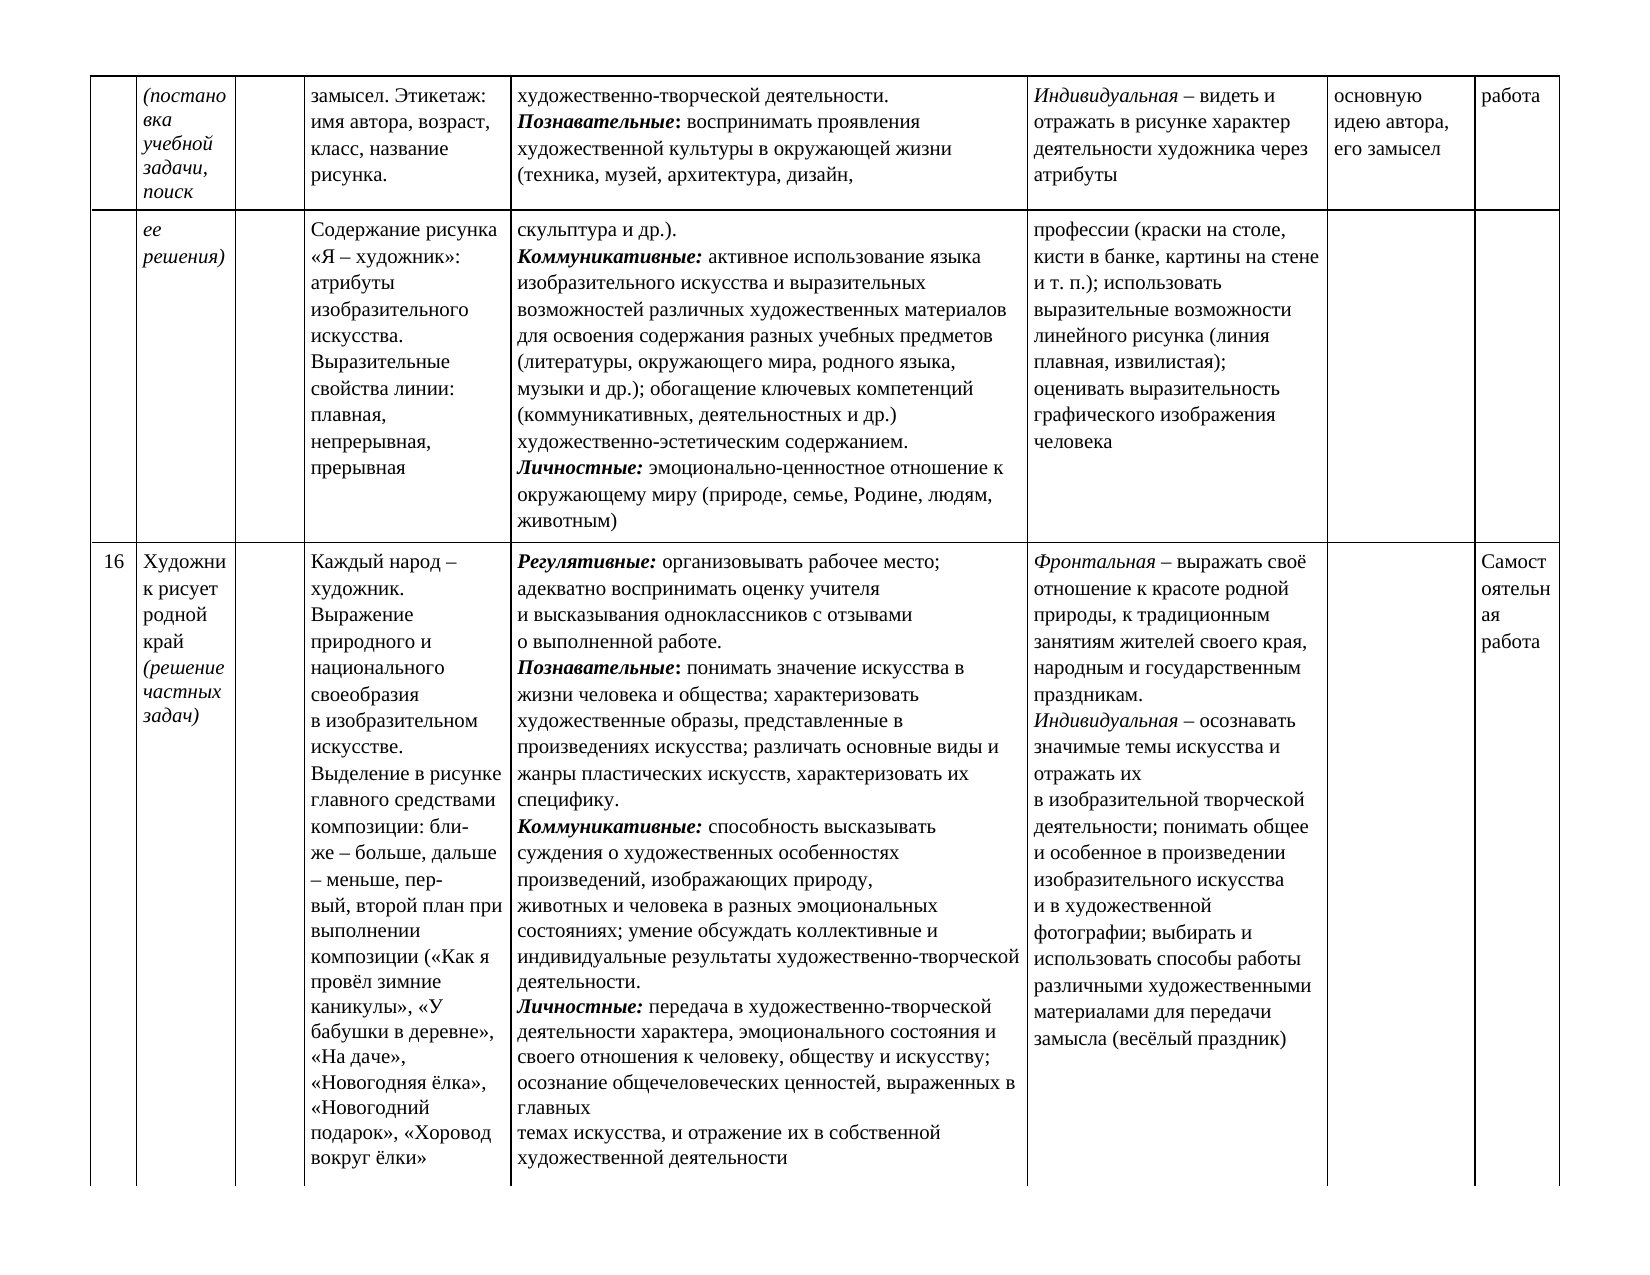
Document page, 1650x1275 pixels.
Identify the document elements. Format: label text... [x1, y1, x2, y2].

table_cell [305, 77, 510, 209]
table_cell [137, 543, 235, 1186]
table_cell [1328, 543, 1474, 1186]
table_cell [236, 77, 304, 209]
table_cell [236, 211, 304, 541]
table_cell [1476, 211, 1559, 541]
table_cell [1328, 211, 1474, 541]
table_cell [137, 77, 235, 209]
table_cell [512, 543, 1027, 1186]
table_cell [91, 210, 136, 541]
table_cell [1476, 543, 1559, 1186]
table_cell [1028, 77, 1327, 209]
table_cell профессии (краски на столе, кисти в банке, картины на стене и т. п.); использовать выразительные возможности линейного рисунка (линия плавная, извилистая); оценивать выразительность графического изображения человека [1028, 211, 1327, 541]
table_cell ее решения) [137, 211, 235, 541]
table_cell скульптура и др.). Коммуникативные: активное использование языка изобразительного искусства и выразительных возможностей различных художественных материалов для освоения содержания разных учебных предметов (литературы, окружающего мира, родного языка, музыки и др.); обогащение ключевых компетенций (коммуникативных, деятельностных и др.) художественно-эстетическим содержанием. Личностные: эмоционально-ценностное отношение к окружающему миру (природе, семье, Родине, людям, животным) [512, 211, 1027, 541]
table_cell 15 [91, 77, 136, 209]
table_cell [1028, 543, 1327, 1186]
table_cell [1476, 77, 1559, 209]
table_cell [305, 543, 510, 1186]
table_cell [512, 77, 1027, 209]
table_cell Содержание рисунка «Я – художник»: атрибуты изобразительного искусства. Выразительные свойства линии: плавная, непрерывная, прерывная [305, 211, 510, 541]
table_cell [1328, 77, 1474, 209]
table_cell [236, 543, 304, 1186]
table_cell 16 [91, 543, 136, 1186]
